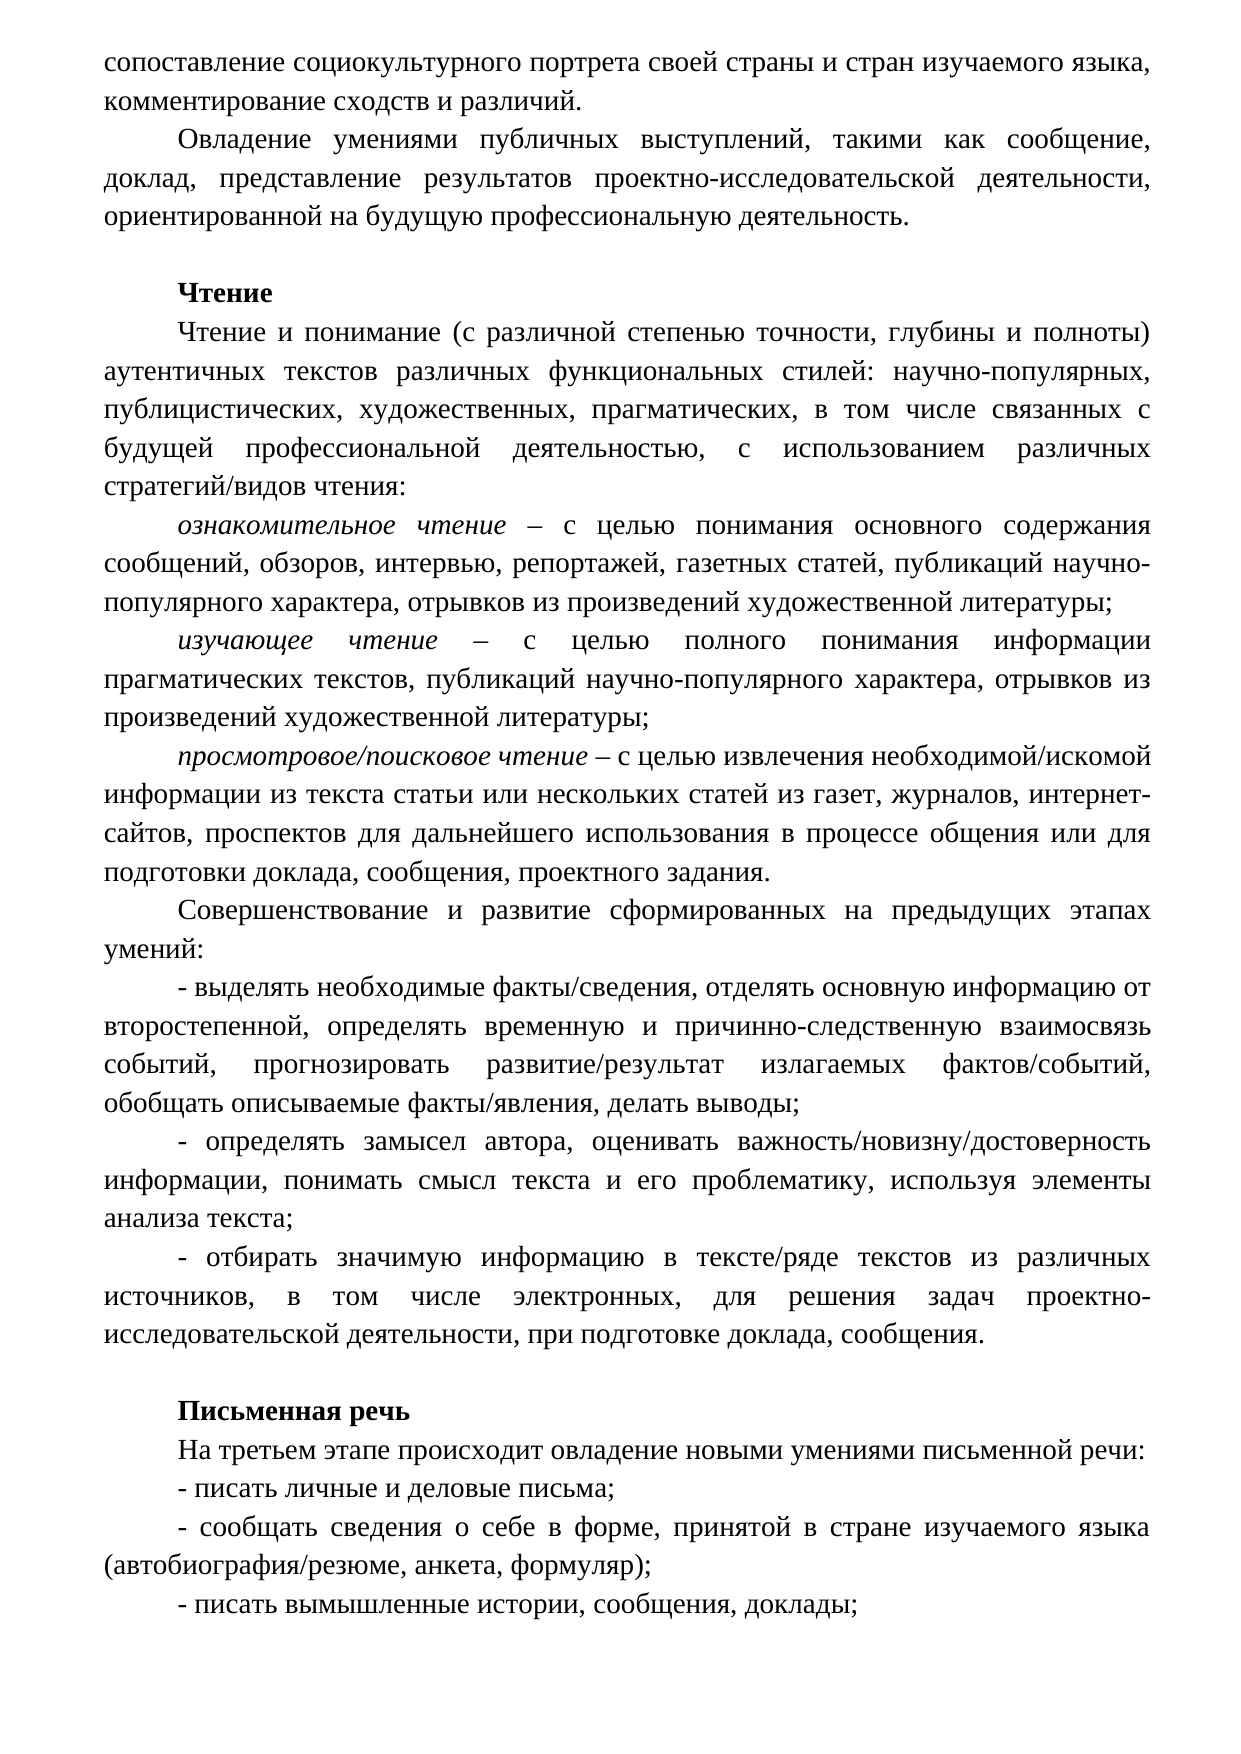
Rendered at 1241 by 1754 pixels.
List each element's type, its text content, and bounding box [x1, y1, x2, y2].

text - писать личные и деловые письма; [103, 1470, 1152, 1504]
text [103, 44, 1152, 116]
text - определять замысел автора, оценивать важность/новизну/достоверность информации, понимать смысл текста и его проблематику, используя элементы анализа текста; [103, 1123, 1152, 1234]
text На третьем этапе происходит овладение новыми умениями письменной речи: [103, 1432, 1152, 1465]
text - выделять необходимые факты/сведения, отделять основную информацию от второстепенной, определять временную и причинно-следственную взаимосвязь событий, прогнозировать развитие/результат излагаемых фактов/событий, обобщать описываемые факты/явления, делать выводы; [103, 969, 1152, 1118]
text - отбирать значимую информацию в тексте/ряде текстов из различных источников, в том числе электронных, для решения задач проектно-исследовательской деятельности, при подготовке доклада, сообщения. [103, 1239, 1152, 1350]
text - сообщать сведения о себе в форме, принятой в стране изучаемого языка (автобиография/резюме, анкета, формуляр); [103, 1509, 1152, 1581]
text - писать вымышленные истории, сообщения, доклады; [103, 1586, 1152, 1619]
text ознакомительное чтение – с целью понимания основного содержания сообщений, обзоров, интервью, репортажей, газетных статей, публикаций научно-популярного характера, отрывков из произведений художественной литературы; [103, 507, 1152, 617]
text Чтение [103, 276, 1152, 309]
text просмотровое/поисковое чтение – с целью извлечения необходимой/искомой информации из текста статьи или нескольких статей из газет, журналов, интернет-сайтов, проспектов для дальнейшего использования в процессе общения или для подготовки доклада, сообщения, проектного задания. [103, 738, 1152, 887]
text изучающее чтение – с целью полного понимания информации прагматических текстов, публикаций научно-популярного характера, отрывков из произведений художественной литературы; [103, 622, 1152, 733]
text Чтение и понимание (с различной степенью точности, глубины и полноты) аутентичных текстов различных функциональных стилей: научно-популярных, публицистических, художественных, прагматических, в том числе связанных с будущей профессиональной деятельностью, с использованием различных стратегий/видов чтения: [103, 314, 1152, 502]
text Овладение умениями публичных выступлений, такими как сообщение, доклад, представление результатов проектно-исследовательской деятельности, ориентированной на будущую профессиональную деятельность. [103, 121, 1152, 232]
text Письменная речь [103, 1393, 1152, 1427]
text Совершенствование и развитие сформированных на предыдущих этапах умений: [103, 892, 1152, 964]
